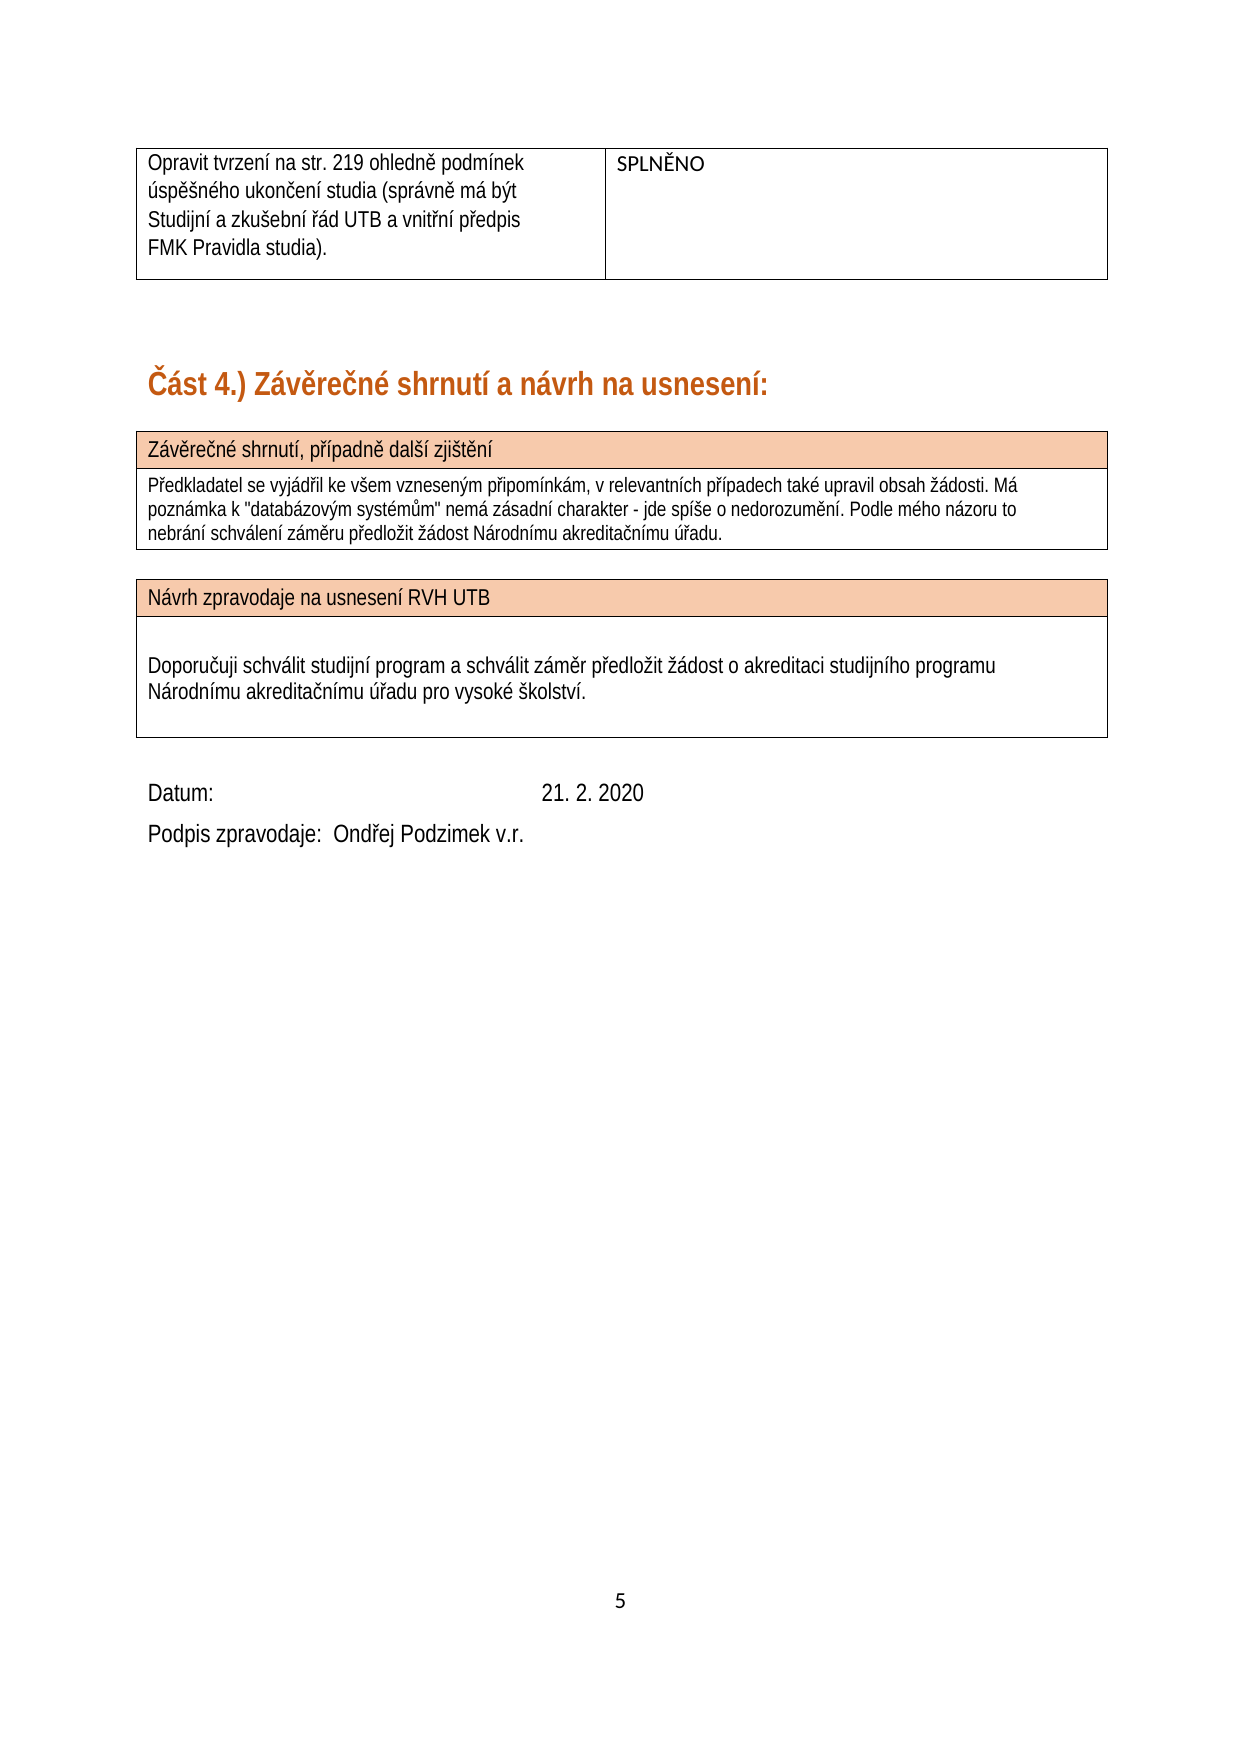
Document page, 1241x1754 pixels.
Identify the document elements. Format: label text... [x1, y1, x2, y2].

text Část 4.) Závěrečné shrnutí a návrh na usnesení: [148, 364, 1063, 402]
table_cell Předkladatel se vyjádřil ke všem vzneseným připomínkám, v relevantních případech také upravil obsah žádosti. Má poznámka k "databázovým systémům" nemá zásadní charakter - jde spíše o nedorozumění. Podle mého názoru to nebrání schválení záměru předložit žádost Národnímu akreditačnímu úřadu. [137, 469, 1107, 549]
table_cell SPLNĚNO [606, 149, 1107, 279]
table_header Závěrečné shrnutí, případně další zjištění [137, 432, 1107, 468]
text Datum: 21. 2. 2020 [148, 778, 1093, 807]
table_header Návrh zpravodaje na usnesení RVH UTB [137, 580, 1107, 616]
table_cell Opravit tvrzení na str. 219 ohledně podmínek úspěšného ukončení studia (správně má být Studijní a zkušební řád UTB a vnitřní předpis FMK Pravidla studia). [137, 149, 605, 279]
table_cell Doporučuji schválit studijní program a schválit záměr předložit žádost o akreditaci studijního programu Národnímu akreditačnímu úřadu pro vysoké školství. [137, 617, 1107, 737]
text Podpis zpravodaje: Ondřej Podzimek v.r. [148, 819, 1093, 848]
